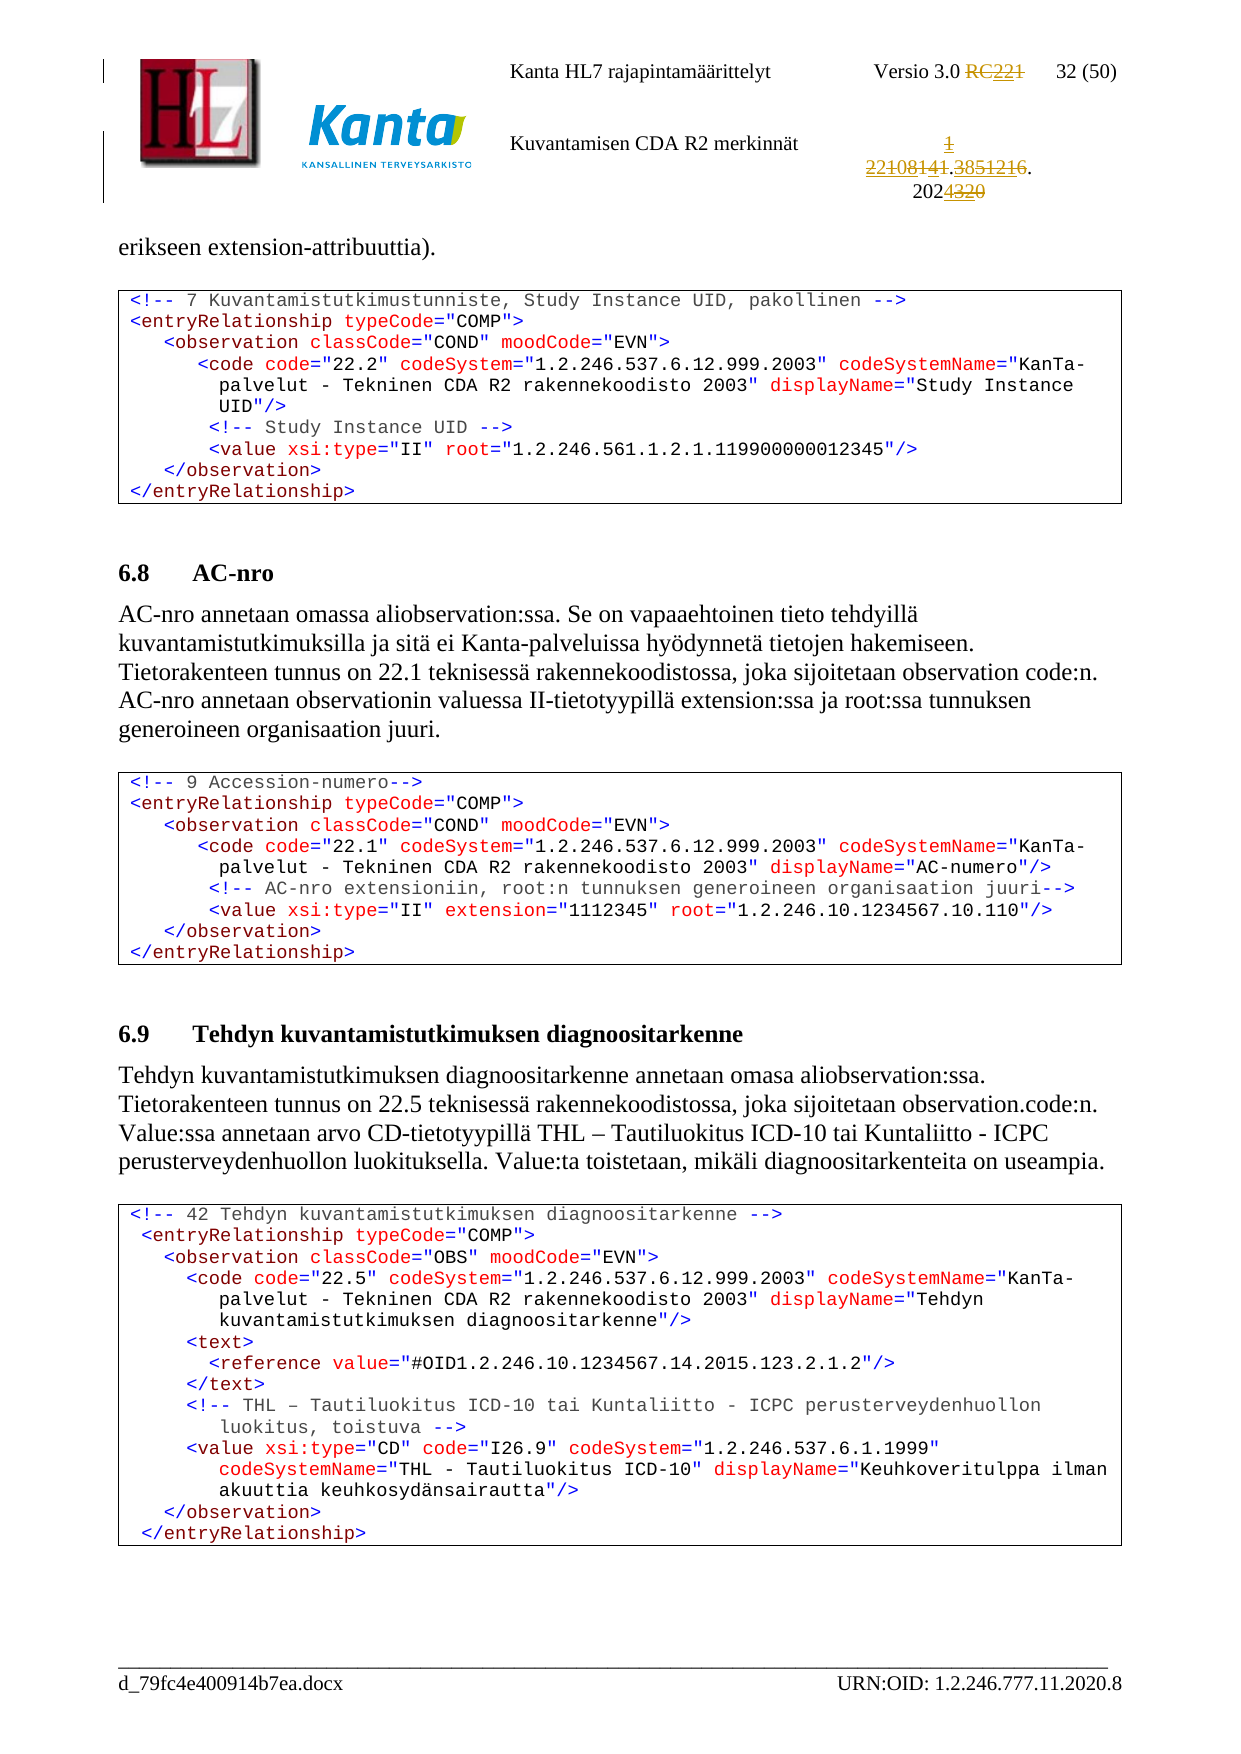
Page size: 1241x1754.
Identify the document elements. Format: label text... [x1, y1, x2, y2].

subtitle Tehdyn kuvantamistutkimuksen diagnoositarkenne [118, 1019, 1122, 1048]
table_header <!-- 7 Kuvantamistutkimustunniste, Study Instance UID, pakollinen --> <entryRelationship typeCode="COMP"> <observation classCode="COND" moodCode="EVN"> <code code="22.2" codeSystem="1.2.246.537.6.12.999.2003" codeSystemName="KanTa-palvelut - Tekninen CDA R2 rakennekoodisto 2003" displayName="Study Instance UID"/> <!-- Study Instance UID --> <value xsi:type="II" root="1.2.246.561.1.2.1.119900000012345"/> </observation> </entryRelationship> [119, 291, 1121, 503]
subtitle AC-nro [118, 558, 1122, 587]
picture [140, 59, 262, 168]
picture [323, 105, 335, 119]
picture [302, 105, 472, 168]
text Tehdyn kuvantamistutkimuksen diagnoositarkenne annetaan omasa aliobservation:ssa. Tietorakenteen tunnus on 22.5 teknisessä rakennekoodistossa, joka sijoitetaan observation.code:n. Value:ssa annetaan arvo CD-tietotyypillä THL – Tautiluokitus ICD-10 tai Kuntaliitto - ICPC perusterveydenhuollon luokituksella. Value:ta toistetaan, mikäli diagnoositarkenteita on useampia. [118, 1060, 1122, 1175]
table_header <!-- 42 Tehdyn kuvantamistutkimuksen diagnoositarkenne --> <entryRelationship typeCode="COMP"> <observation classCode="OBS" moodCode="EVN"> <code code="22.5" codeSystem="1.2.246.537.6.12.999.2003" codeSystemName="KanTa-palvelut - Tekninen CDA R2 rakennekoodisto 2003" displayName="Tehdyn kuvantamistutkimuksen diagnoositarkenne"/> <text> <reference value="#OID1.2.246.10.1234567.14.2015.123.2.1.2"/> </text> <!-- THL – Tautiluokitus ICD-10 tai Kuntaliitto - ICPC perusterveydenhuollon luokitus, toistuva --> <value xsi:type="CD" code="I26.9" codeSystem="1.2.246.537.6.1.1999" codeSystemName="THL - Tautiluokitus ICD-10" displayName="Keuhkoveritulppa ilman akuuttia keuhkosydänsairautta"/> </observation> </entryRelationship> [119, 1205, 1121, 1545]
table_header <!-- 9 Accession-numero--> <entryRelationship typeCode="COMP"> <observation classCode="COND" moodCode="EVN"> <code code="22.1" codeSystem="1.2.246.537.6.12.999.2003" codeSystemName="KanTa-palvelut - Tekninen CDA R2 rakennekoodisto 2003" displayName="AC-numero"/> <!-- AC-nro extensioniin, root:n tunnuksen generoineen organisaation juuri--> <value xsi:type="II" extension="1112345" root="1.2.246.10.1234567.10.110"/> </observation> </entryRelationship> [119, 773, 1121, 964]
text AC-nro annetaan omassa aliobservation:ssa. Se on vapaaehtoinen tieto tehdyillä kuvantamistutkimuksilla ja sitä ei Kanta-palveluissa hyödynnetä tietojen hakemiseen. Tietorakenteen tunnus on 22.1 teknisessä rakennekoodistossa, joka sijoitetaan observation code:n. AC-nro annetaan observationin valuessa II-tietotyypillä extension:ssa ja root:ssa tunnuksen generoineen organisaation juuri. [118, 599, 1122, 772]
